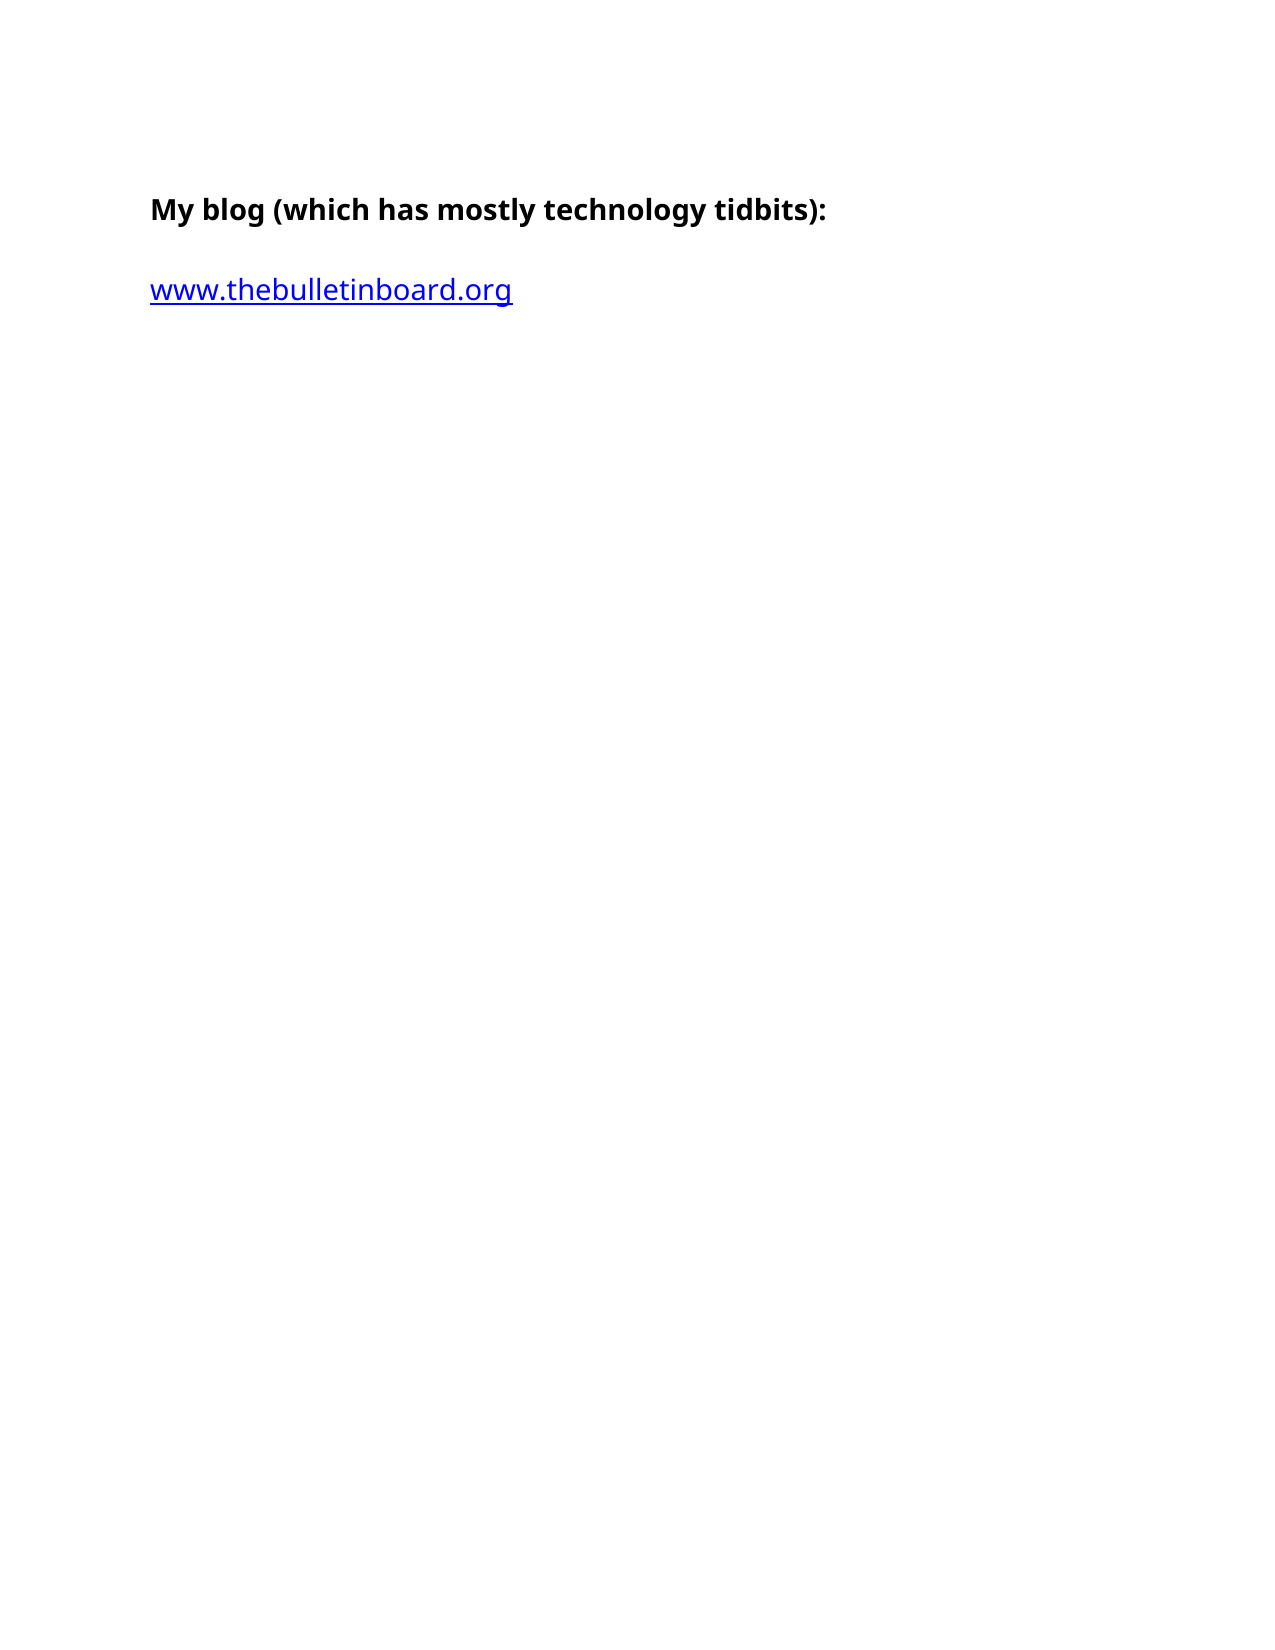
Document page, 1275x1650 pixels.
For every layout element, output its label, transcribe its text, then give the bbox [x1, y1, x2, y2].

text www.thebulletinboard.org [150, 269, 1125, 309]
text My blog (which has mostly technology tidbits): [150, 190, 1125, 229]
